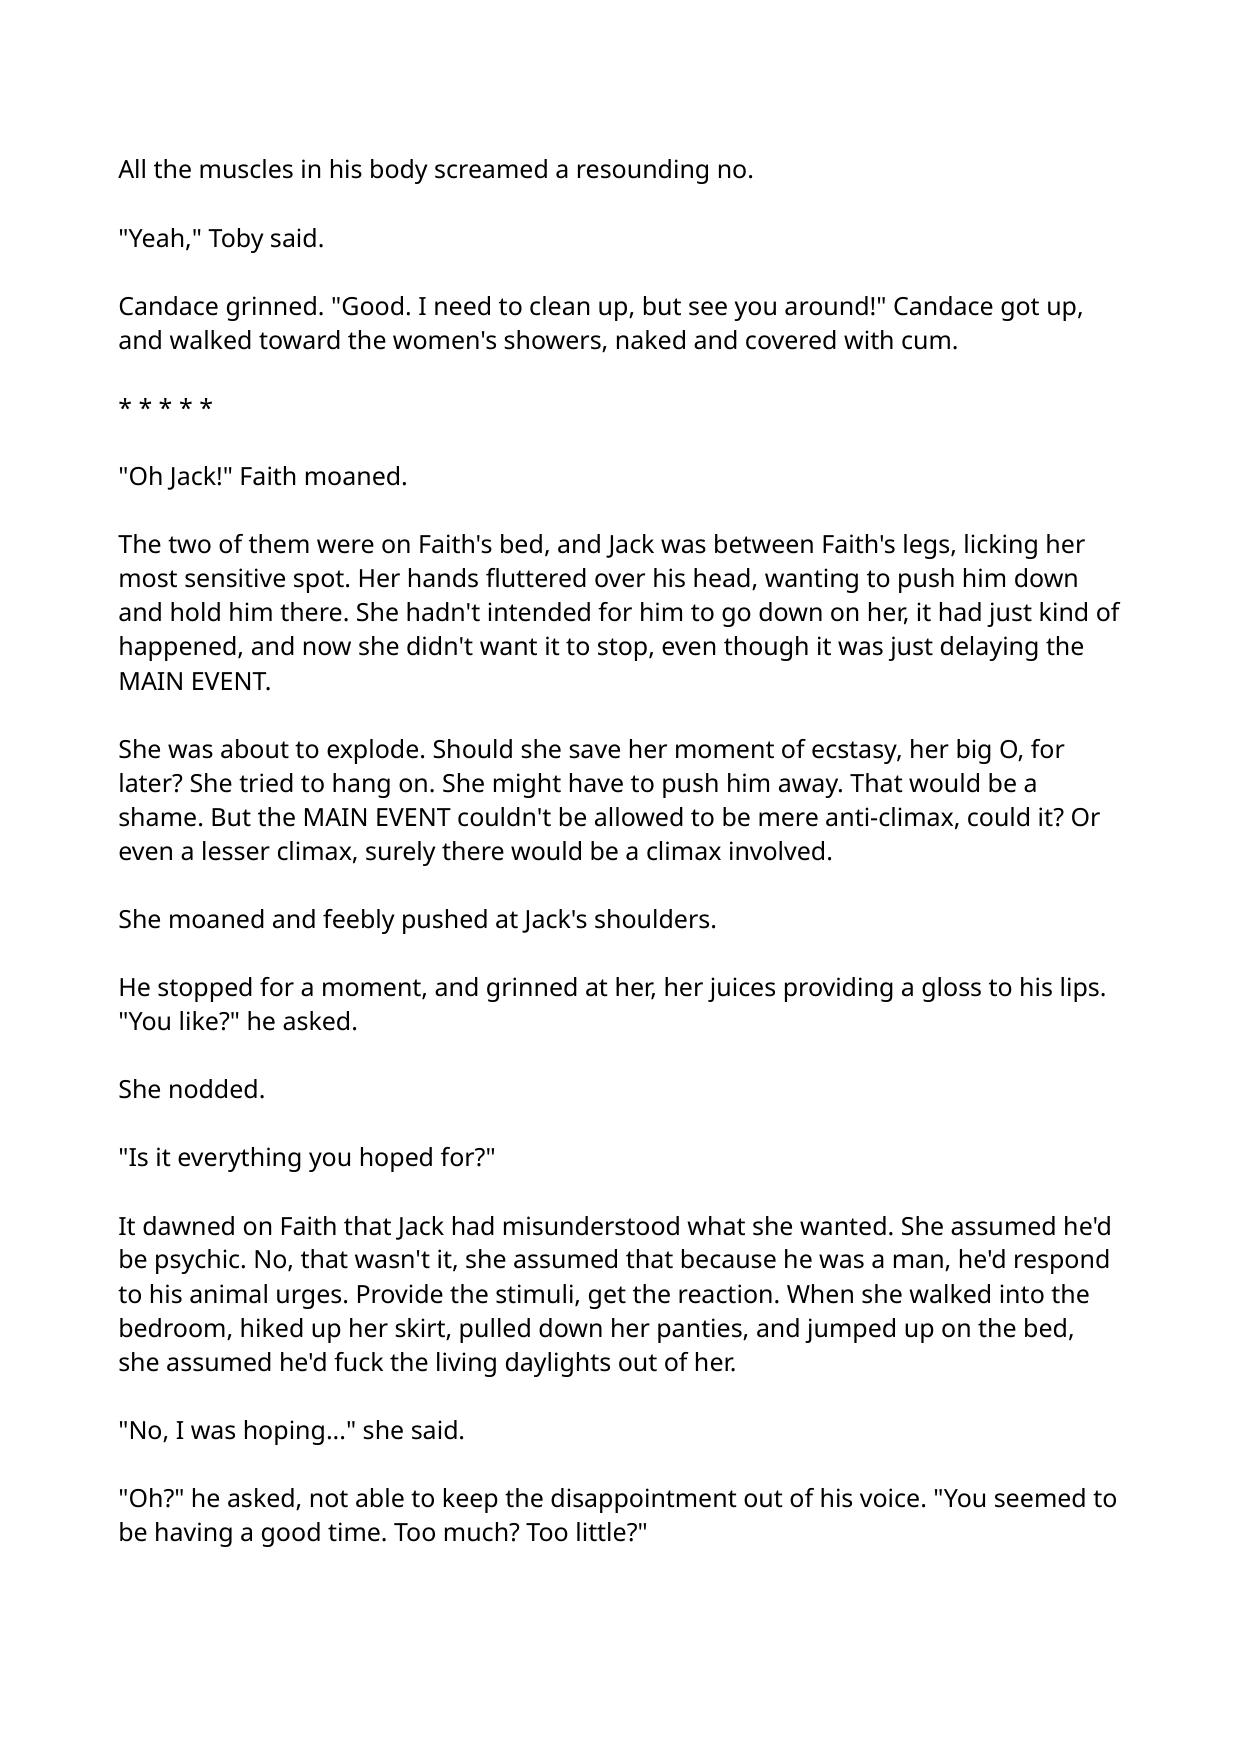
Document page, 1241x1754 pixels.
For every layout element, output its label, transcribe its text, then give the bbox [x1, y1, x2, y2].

text "Oh?" he asked, not able to keep the disappointment out of his voice. "You seemed to be having a good time. Too much? Too little?" [118, 1481, 1122, 1549]
text All the muscles in his body screamed a resounding no. [118, 152, 1122, 186]
text "No, I was hoping..." she said. [118, 1412, 1122, 1447]
text The two of them were on Faith's bed, and Jack was between Faith's legs, licking her most sensitive spot. Her hands fluttered over his head, wanting to push him down and hold him there. She hadn't intended for him to go down on her, it had just kind of happened, and now she didn't want it to stop, even though it was just delaying the MAIN EVENT. [118, 527, 1122, 697]
text She was about to explode. Should she save her moment of ecstasy, her big O, for later? She tried to hang on. She might have to push him away. That would be a shame. But the MAIN EVENT couldn't be allowed to be mere anti-climax, could it? Or even a lesser climax, surely there would be a climax involved. [118, 731, 1122, 867]
text "Oh Jack!" Faith moaned. [118, 459, 1122, 493]
text It dawned on Faith that Jack had misunderstood what she wanted. She assumed he'd be psychic. No, that wasn't it, she assumed that because he was a man, he'd respond to his animal urges. Provide the stimuli, get the reaction. When she walked into the bedroom, hiked up her skirt, pulled down her panties, and jumped up on the bed, she assumed he'd fuck the living daylights out of her. [118, 1208, 1122, 1378]
text "Yeah," Toby said. [118, 220, 1122, 254]
text "Is it everything you hoped for?" [118, 1140, 1122, 1174]
text Candace grinned. "Good. I need to clean up, but see you around!" Candace got up, and walked toward the women's showers, naked and covered with cum. [118, 288, 1122, 357]
text She moaned and feebly pushed at Jack's shoulders. [118, 902, 1122, 936]
text * * * * * [118, 391, 1122, 425]
text He stopped for a moment, and grinned at her, her juices providing a gloss to his lips. "You like?" he asked. [118, 970, 1122, 1038]
text She nodded. [118, 1072, 1122, 1106]
